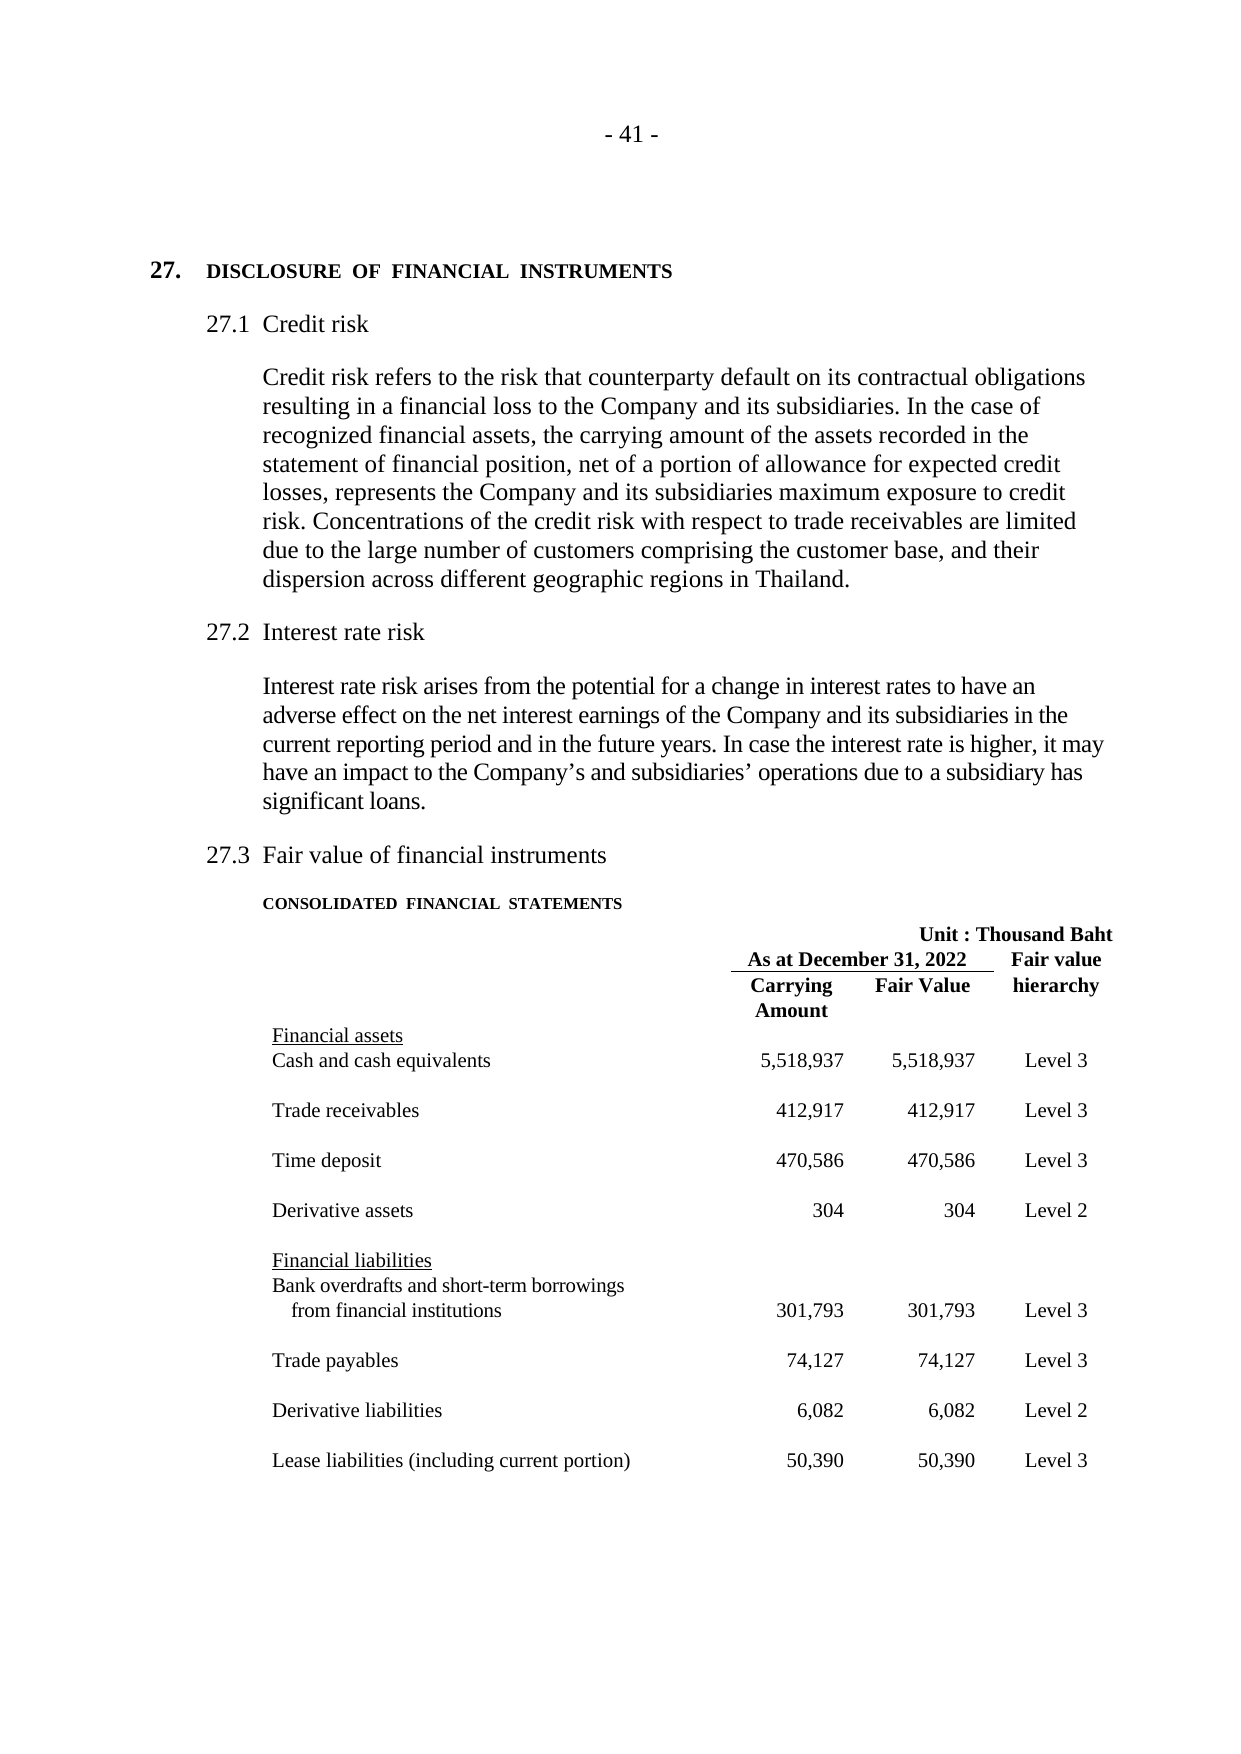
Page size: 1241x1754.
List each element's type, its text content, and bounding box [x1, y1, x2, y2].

text Credit risk refers to the risk that counterparty default on its contractual obligations resulting in a financial loss to the Company and its subsidiaries. In the case of recognized financial assets, the carrying amount of the assets recorded in the statement of financial position, net of a portion of allowance for expected credit losses, represents the Company and its subsidiaries maximum exposure to credit risk. Concentrations of the credit risk with respect to trade receivables are limited due to the large number of customers comprising the customer base, and their dispersion across different geographic regions in Thailand. [262, 362, 1113, 592]
text Unit : Thousand Baht [138, 921, 1113, 946]
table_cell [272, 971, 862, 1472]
text 27.2 Interest rate risk [206, 617, 1113, 646]
text 27. DISCLOSURE OF FINANCIAL INSTRUMENTS [150, 255, 1113, 284]
text 27.1 Credit risk [206, 309, 1113, 337]
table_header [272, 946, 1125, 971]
text CONSOLIDATED FINANCIAL STATEMENTS [244, 894, 1113, 913]
text 27.3 Fair value of financial instruments [206, 840, 1113, 869]
text Interest rate risk arises from the potential for a change in interest rates to have an adverse effect on the net interest earnings of the Company and its subsidiaries in the current reporting period and in the future years. In case the interest rate is higher, it may have an impact to the Company’s and subsidiaries’ operations due to a subsidiary has significant loans. [262, 671, 1113, 815]
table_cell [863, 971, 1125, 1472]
